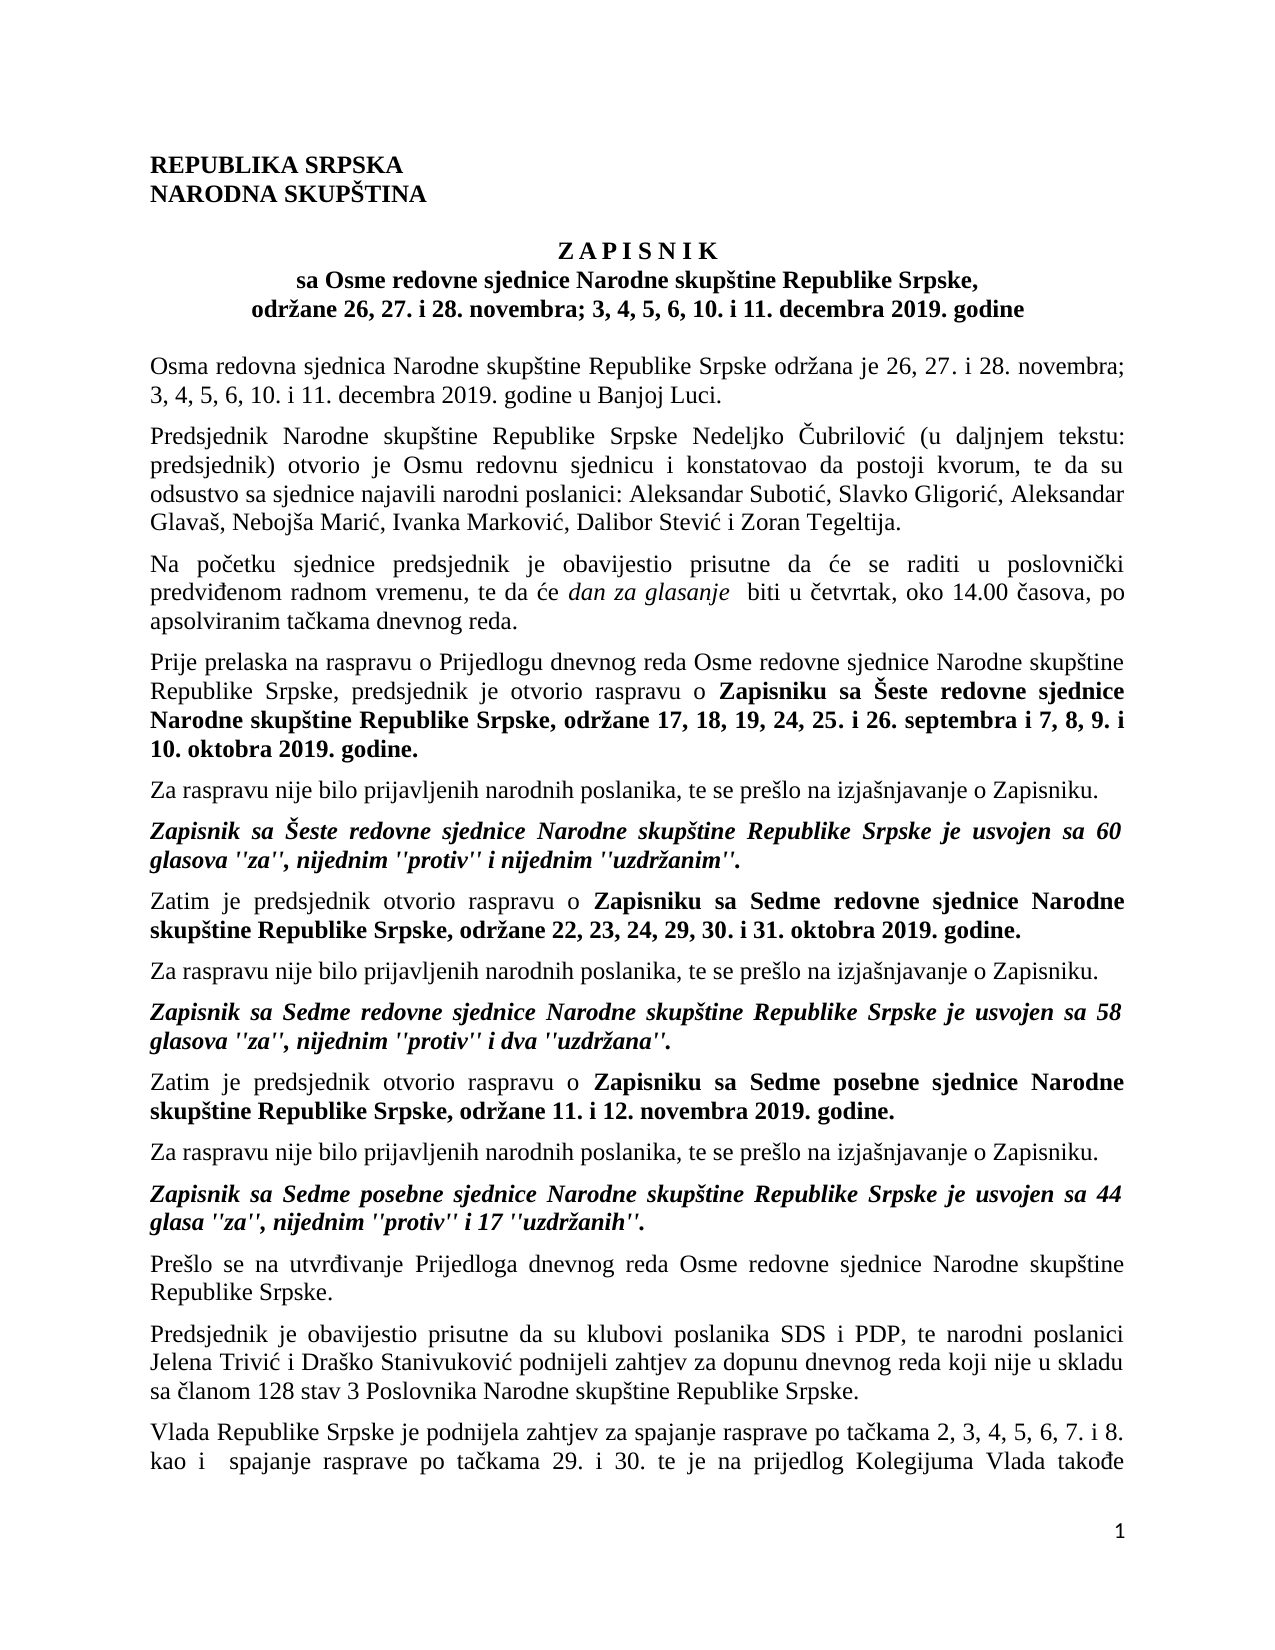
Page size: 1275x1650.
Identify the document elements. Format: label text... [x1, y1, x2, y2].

text Zapisnik sa Sedme redovne sjednice Narodne skupštine Republike Srpske je usvojen sa 58 glasova ''za'', nijednim ''protiv'' i dva ''uzdržana''. [150, 997, 1125, 1055]
text REPUBLIKA SRPSKA [150, 150, 1125, 179]
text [150, 1417, 1125, 1475]
text NARODNA SKUPŠTINA [150, 179, 1125, 207]
text Zapisnik sa Šeste redovne sjednice Narodne skupštine Republike Srpske je usvojen sa 60 glasova ''za'', nijednim ''protiv'' i nijednim ''uzdržanim''. [150, 816, 1125, 874]
text održane 26, 27. i 28. novembra; 3, 4, 5, 6, 10. i 11. decembra 2019. godine [150, 294, 1125, 322]
text Zatim je predsjednik otvorio raspravu o Zapisniku sa Sedme posebne sjednice Narodne skupštine Republike Srpske, održane 11. i 12. novembra 2019. godine. [150, 1067, 1125, 1125]
text Osma redovna sjednica Narodne skupštine Republike Srpske održana je 26, 27. i 28. novembra; 3, 4, 5, 6, 10. i 11. decembra 2019. godine u Banjoj Luci. [150, 351, 1125, 409]
text Predsjednik je obavijestio prisutne da su klubovi poslanika SDS i PDP, te narodni poslanici Jelena Trivić i Draško Stanivuković podnijeli zahtjev za dopunu dnevnog reda koji nije u skladu sa članom 128 stav 3 Poslovnika Narodne skupštine Republike Srpske. [150, 1319, 1125, 1405]
text Za raspravu nije bilo prijavljenih narodnih poslanika, te se prešlo na izjašnjavanje o Zapisniku. [150, 775, 1125, 804]
text Prešlo se na utvrđivanje Prijedloga dnevnog reda Osme redovne sjednice Narodne skupštine Republike Srpske. [150, 1249, 1125, 1306]
text Za raspravu nije bilo prijavljenih narodnih poslanika, te se prešlo na izjašnjavanje o Zapisniku. [150, 956, 1125, 985]
text Prije prelaska na raspravu o Prijedlogu dnevnog reda Osme redovne sjednice Narodne skupštine Republike Srpske, predsjednik je otvorio raspravu o Zapisniku sa Šeste redovne sjednice Narodne skupštine Republike Srpske, održane 17, 18, 19, 24, 25. i 26. septembra i 7, 8, 9. i 10. oktobra 2019. godine. [150, 647, 1125, 762]
text Z A P I S N I K [150, 236, 1125, 265]
text sa Osme redovne sjednice Narodne skupštine Republike Srpske, [150, 265, 1125, 294]
text Zapisnik sa Sedme posebne sjednice Narodne skupštine Republike Srpske je usvojen sa 44 glasa ''za'', nijednim ''protiv'' i 17 ''uzdržanih''. [150, 1179, 1125, 1236]
text Predsjednik Narodne skupštine Republike Srpske Nedeljko Čubrilović (u daljnjem tekstu: predsjednik) otvorio je Osmu redovnu sjednicu i konstatovao da postoji kvorum, te da su odsustvo sa sjednice najavili narodni poslanici: Aleksandar Subotić, Slavko Gligorić, Aleksandar Glavaš, Nebojša Marić, Ivanka Marković, Dalibor Stević i Zoran Tegeltija. [150, 421, 1125, 536]
text Za raspravu nije bilo prijavljenih narodnih poslanika, te se prešlo na izjašnjavanje o Zapisniku. [150, 1137, 1125, 1166]
text Na početku sjednice predsjednik je obavijestio prisutne da će se raditi u poslovnički predviđenom radnom vremenu, te da će dan za glasanje biti u četvrtak, oko 14.00 časova, po apsolviranim tačkama dnevnog reda. [150, 549, 1125, 635]
text Zatim je predsjednik otvorio raspravu o Zapisniku sa Sedme redovne sjednice Narodne skupštine Republike Srpske, održane 22, 23, 24, 29, 30. i 31. oktobra 2019. godine. [150, 886, 1125, 944]
